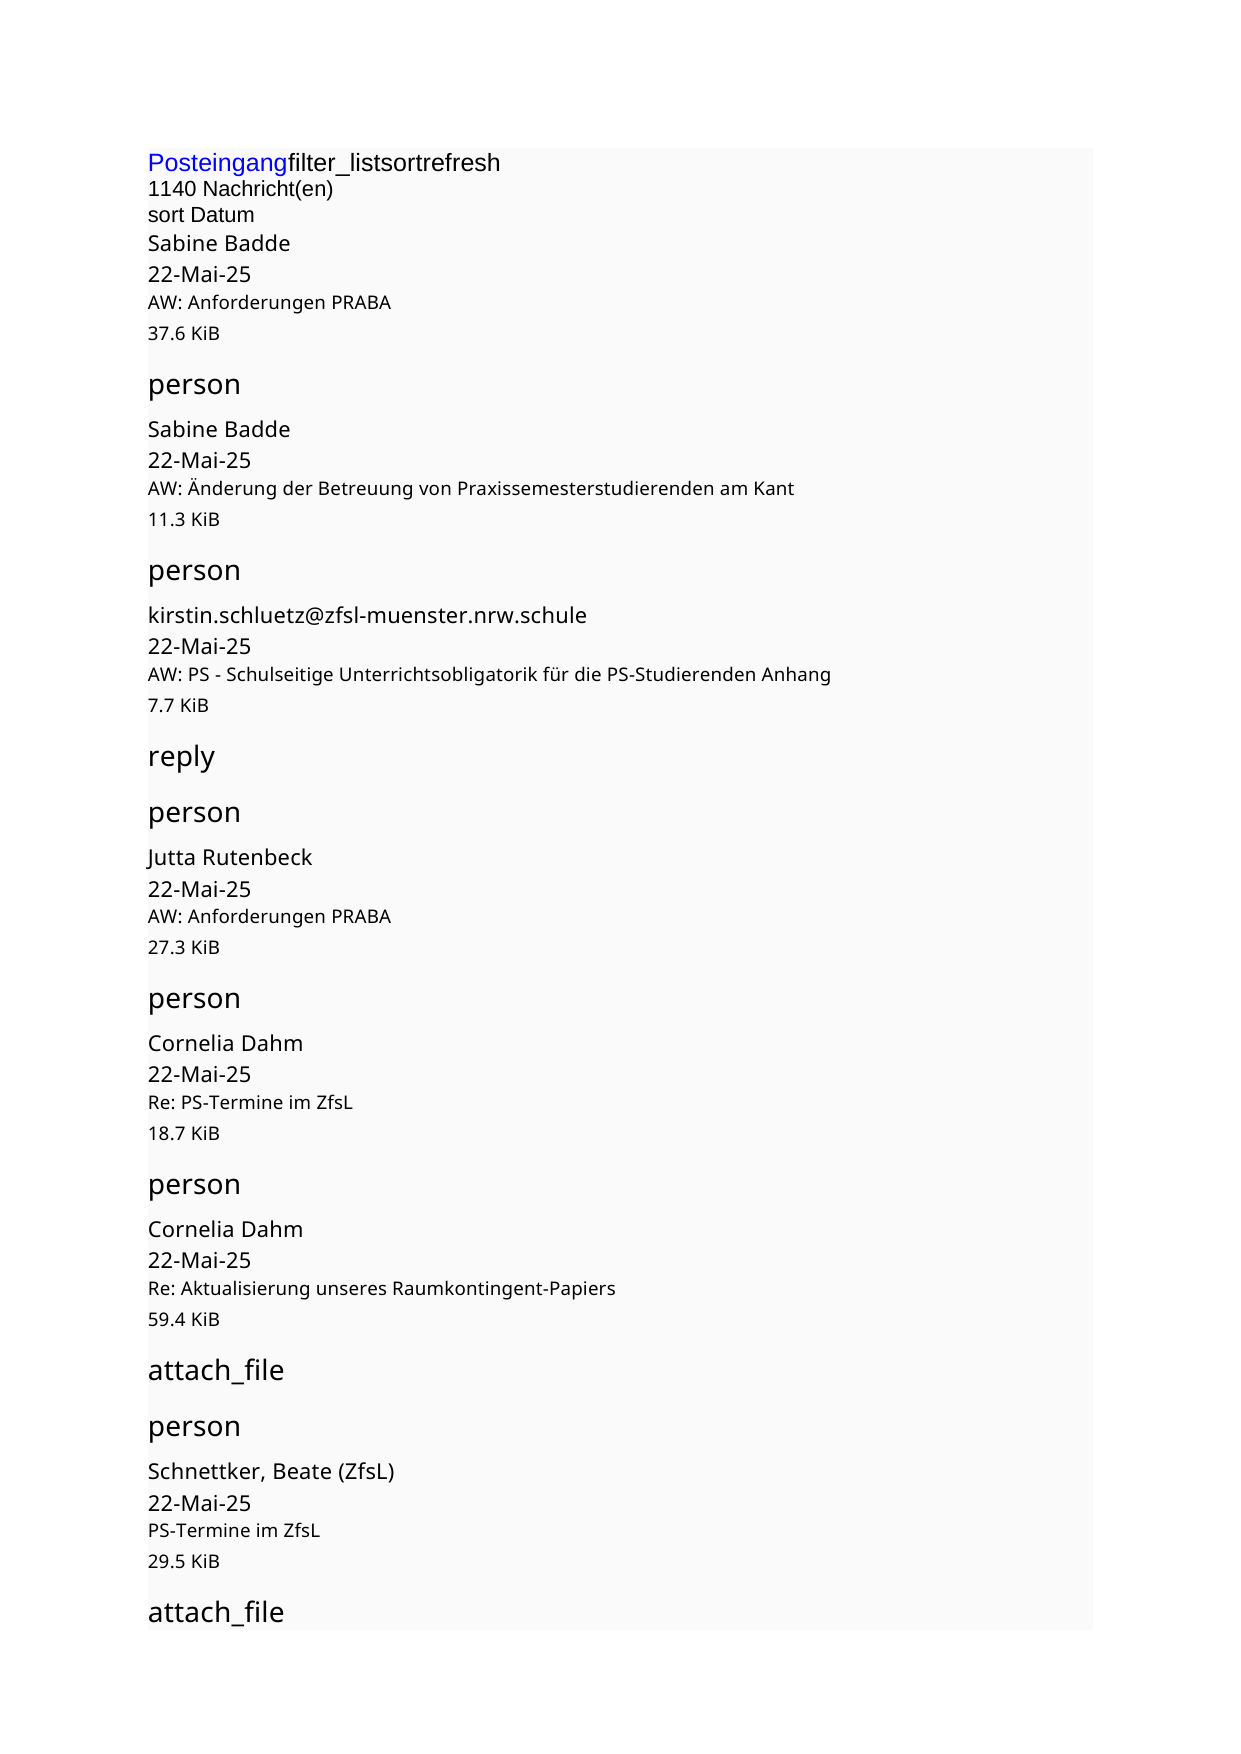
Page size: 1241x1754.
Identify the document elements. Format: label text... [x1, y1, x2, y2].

text 22-Mai-25 [148, 1486, 1093, 1517]
text 22-Mai-25 [148, 872, 1093, 903]
text 22-Mai-25 [148, 630, 1093, 661]
text 22-Mai-25 [148, 1058, 1093, 1089]
text Re: PS-Termine im ZfsL [148, 1089, 1093, 1115]
text Cornelia Dahm [148, 1213, 1093, 1244]
text AW: Anforderungen PRABA [148, 903, 1093, 929]
text 7.7 KiB [148, 687, 1093, 718]
text 59.4 KiB [148, 1301, 1093, 1332]
text PS-Termine im ZfsL [148, 1517, 1093, 1543]
text 27.3 KiB [148, 929, 1093, 960]
text 29.5 KiB [148, 1543, 1093, 1574]
text sort Datum [148, 202, 1093, 227]
text Re: Aktualisierung unseres Raumkontingent-Papiers [148, 1275, 1093, 1301]
text AW: Anforderungen PRABA [148, 289, 1093, 315]
text 11.3 KiB [148, 501, 1093, 532]
text 22-Mai-25 [148, 1244, 1093, 1275]
text 22-Mai-25 [148, 258, 1093, 289]
text Sabine Badde [148, 413, 1093, 444]
text reply [148, 718, 1093, 774]
text AW: Änderung der Betreuung von Praxissemesterstudierenden am Kant [148, 475, 1093, 501]
text person [148, 960, 1093, 1016]
text 37.6 KiB [148, 315, 1093, 346]
text kirstin.schluetz@zfsl-muenster.nrw.schule [148, 599, 1093, 630]
text Cornelia Dahm [148, 1027, 1093, 1058]
text 1140 Nachricht(en) [148, 176, 1093, 202]
text person [148, 346, 1093, 402]
text Posteingangfilter_listsortrefresh [148, 148, 1093, 176]
text person [148, 1388, 1093, 1444]
text AW: PS - Schulseitige Unterrichtsobligatorik für die PS-Studierenden Anhang [148, 661, 1093, 687]
text 18.7 KiB [148, 1115, 1093, 1146]
text attach_file [148, 1332, 1093, 1388]
text Sabine Badde [148, 227, 1093, 258]
text attach_file [148, 1574, 1093, 1630]
text person [148, 774, 1093, 830]
text person [148, 532, 1093, 588]
text Schnettker, Beate (ZfsL) [148, 1455, 1093, 1486]
text 22-Mai-25 [148, 444, 1093, 475]
text Jutta Rutenbeck [148, 841, 1093, 872]
text person [148, 1146, 1093, 1202]
